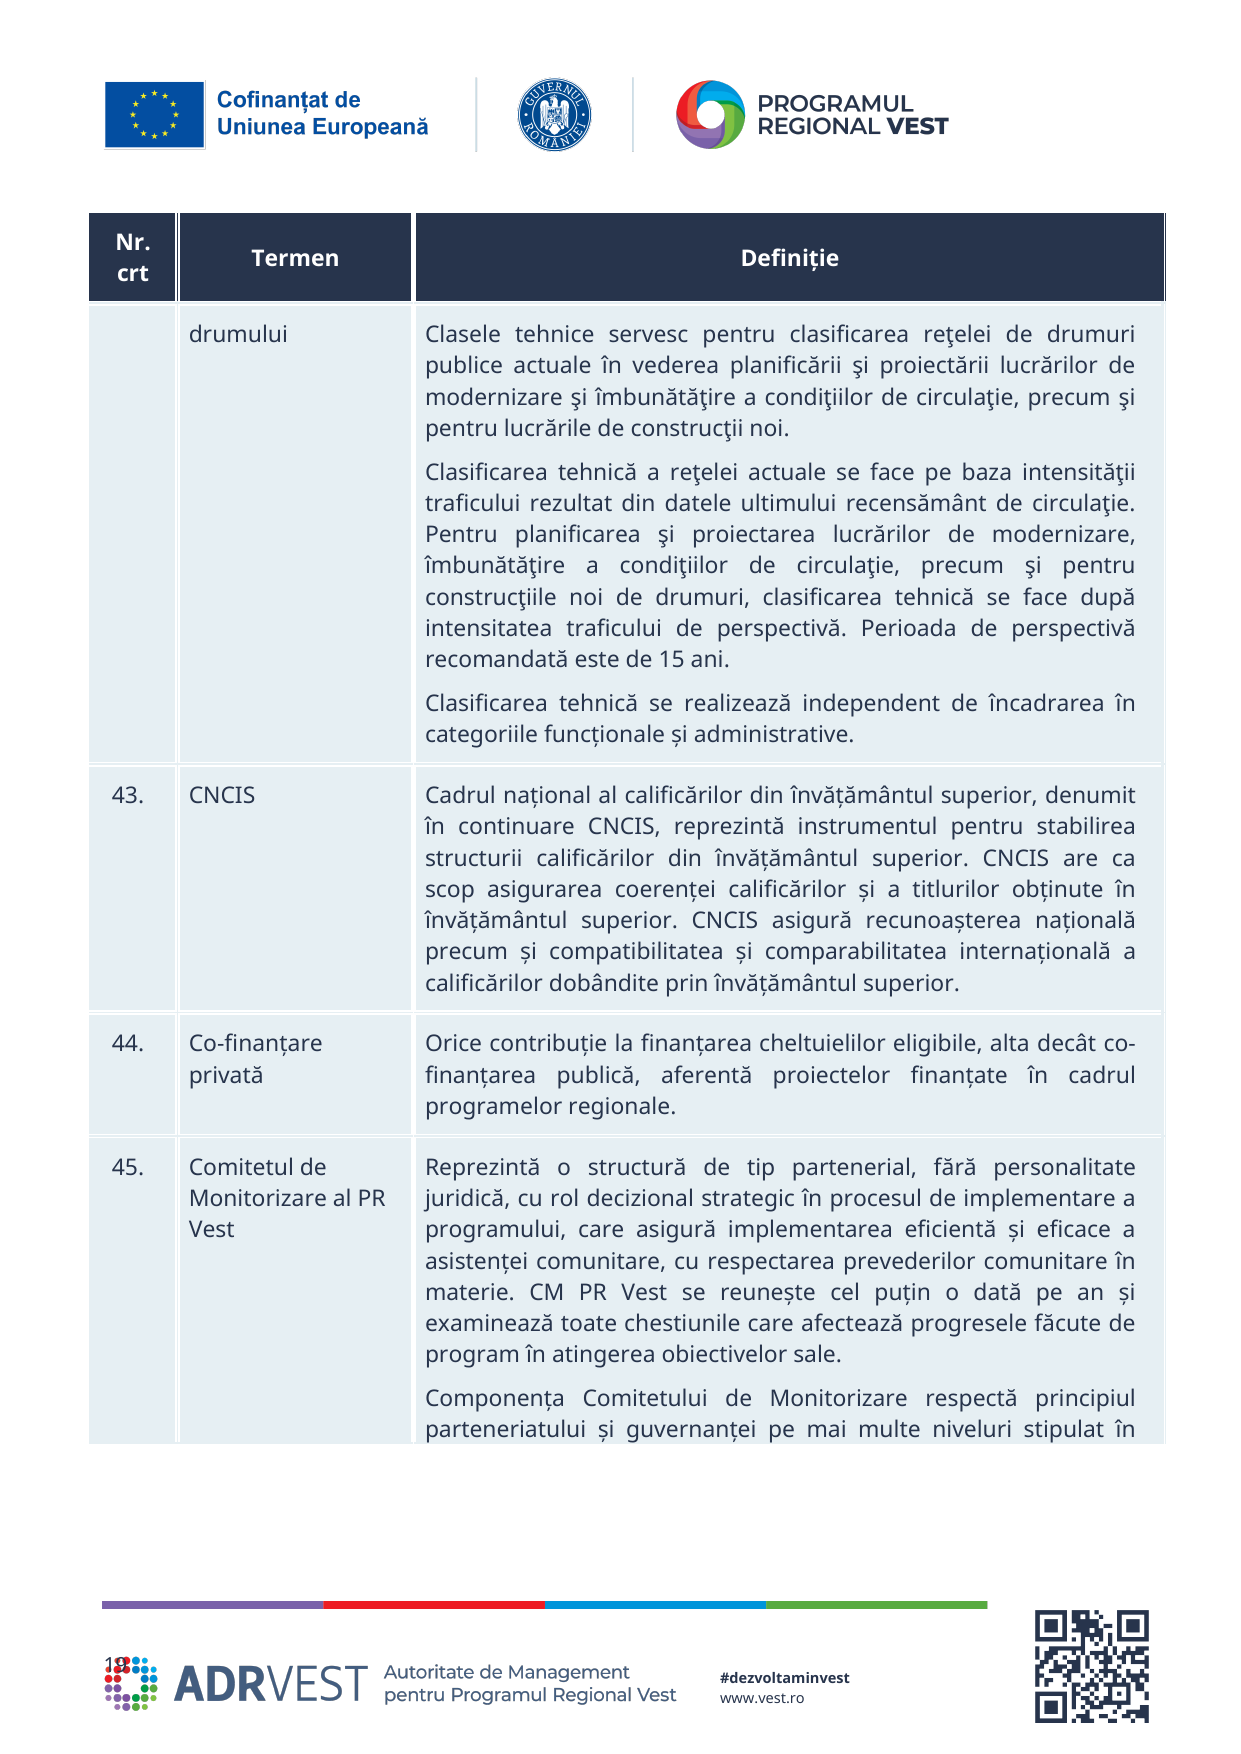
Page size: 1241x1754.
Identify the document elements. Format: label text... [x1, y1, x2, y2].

table_header Nr. crt [89, 213, 175, 301]
table_cell [89, 306, 175, 762]
table_cell [89, 1138, 177, 1444]
table_cell [89, 1015, 175, 1134]
table_cell CNCIS [180, 767, 411, 1010]
table_header Definiție [416, 213, 1164, 301]
table_cell Cadrul național al calificărilor din învățământul superior, denumit în continuare CNCIS, reprezintă instrumentul pentru stabilirea structurii calificărilor din învățământul superior. CNCIS are ca scop asigurarea coerenței calificărilor și a titlurilor obținute în învățământul superior. CNCIS asigură recunoașterea națională precum și compatibilitatea și comparabilitatea internațională a calificărilor dobândite prin învățământul superior. [414, 762, 1166, 1010]
table_header Termen [180, 213, 411, 301]
table_cell Co-finanțare privată [180, 1015, 411, 1134]
table_cell Clasa tehnică a drumului [180, 306, 411, 762]
picture [103, 77, 949, 152]
table_cell [89, 767, 175, 1010]
table_cell Comitetul de Monitorizare al PR Vest [177, 1134, 413, 1444]
table_cell Orice contribuție la finanțarea cheltuielilor eligibile, alta decât co-finanțarea publică, aferentă proiectelor finanțate în cadrul programelor regionale. [414, 1010, 1166, 1134]
picture [93, 1653, 683, 1715]
picture [767, 1601, 1158, 1732]
picture [42, 1601, 544, 1609]
